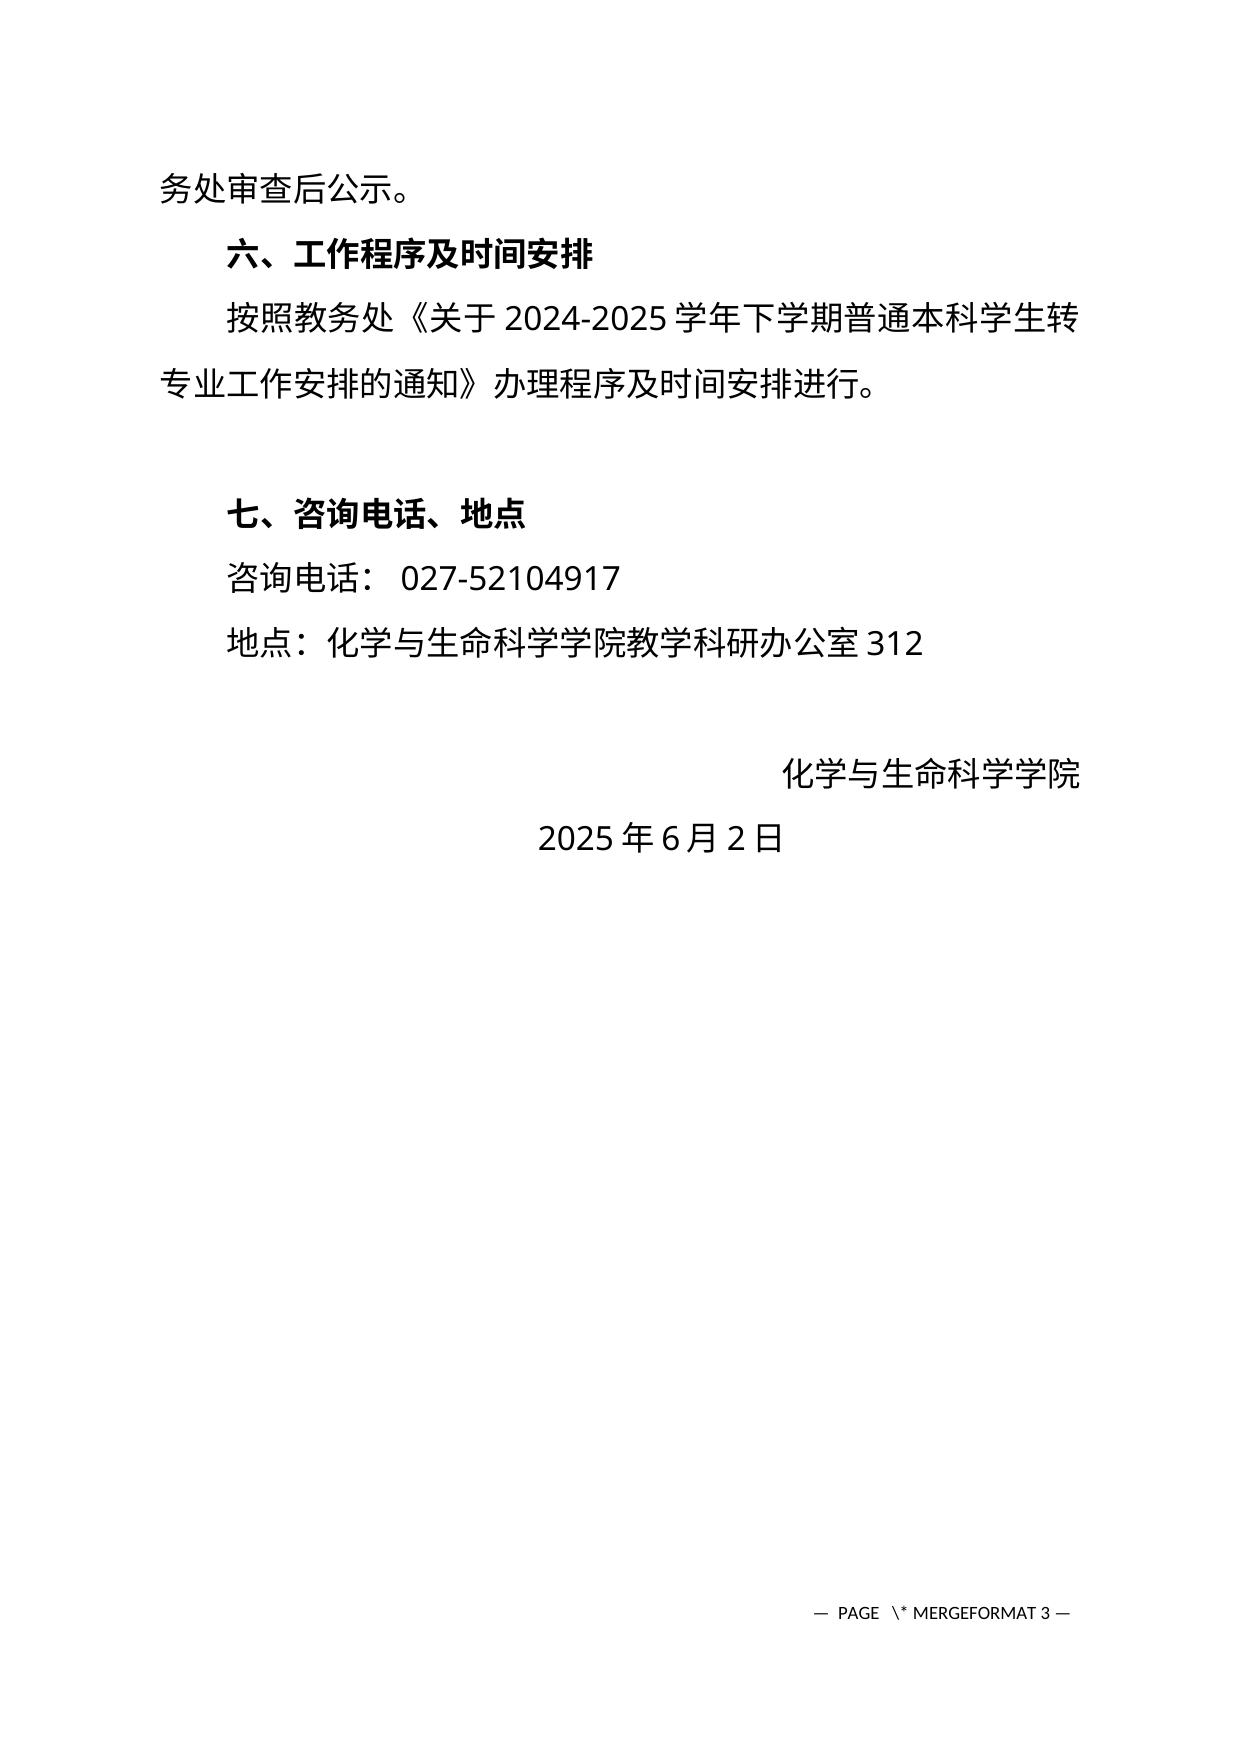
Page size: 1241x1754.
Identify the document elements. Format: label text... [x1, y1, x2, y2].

text 化学与生命科学学院 [159, 739, 1081, 804]
text 七、咨询电话、地点 [159, 479, 1081, 544]
text 按照教务处《关于2024-2025学年下学期普通本科学生转专业工作安排的通知》办理程序及时间安排进行。 [159, 284, 1081, 414]
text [159, 154, 1081, 219]
text 2025年6月2日 [159, 804, 1081, 869]
text 六、工作程序及时间安排 [159, 219, 1081, 284]
text 地点：化学与生命科学学院教学科研办公室312 [159, 609, 1081, 674]
text 咨询电话： 027-52104917 [159, 544, 1081, 609]
